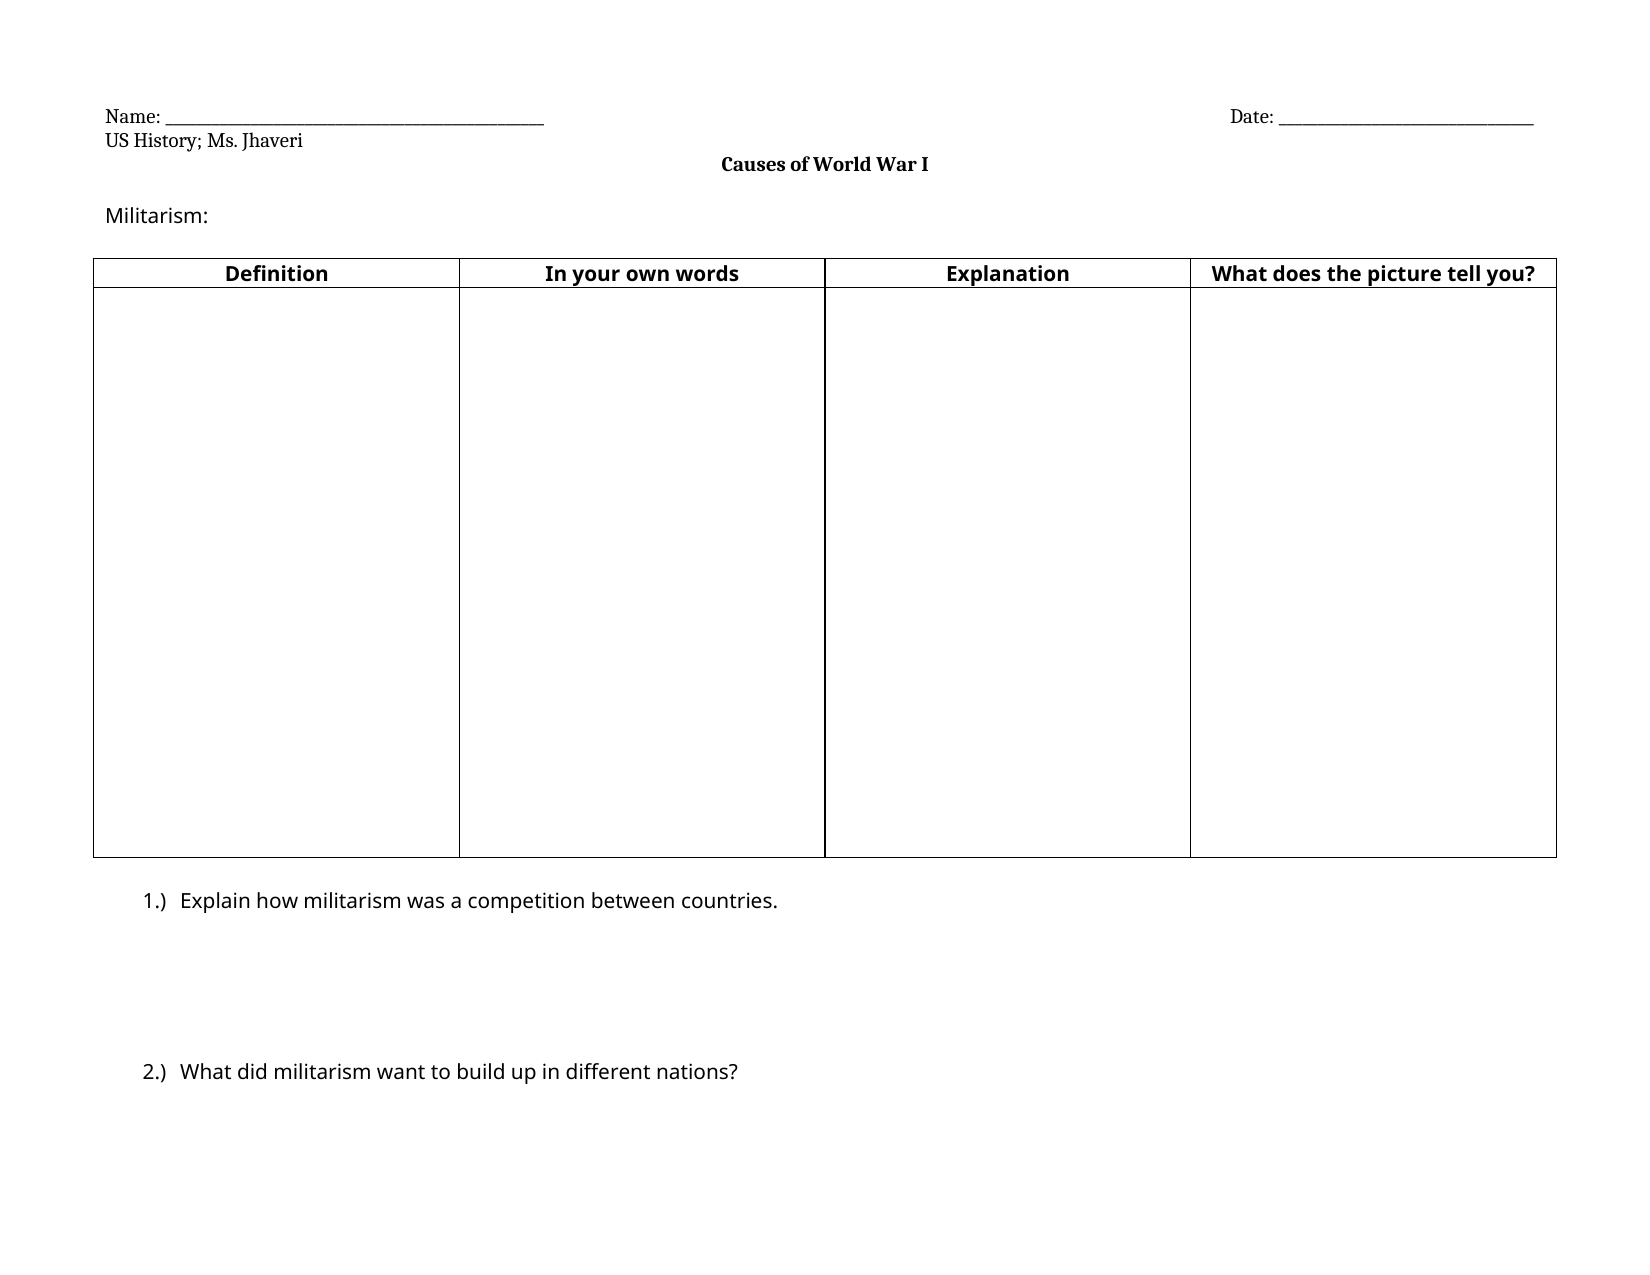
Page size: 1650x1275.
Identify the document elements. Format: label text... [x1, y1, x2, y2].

table_header Explanation [826, 259, 1190, 287]
text US History; Ms. Jhaveri [105, 129, 1545, 153]
table_cell [826, 288, 1190, 857]
table_cell [1191, 288, 1556, 857]
table_header What does the picture tell you? [1191, 259, 1556, 287]
list What did militarism want to build up in different nations? [142, 1057, 1545, 1086]
text Militarism: [105, 201, 1545, 229]
table_header In your own words [460, 259, 824, 287]
text Name: _________________________________________________ Date: _________________________________ [105, 105, 1545, 129]
table_header Definition [94, 259, 459, 287]
text Causes of World War I [105, 153, 1545, 177]
table_cell [460, 288, 824, 857]
list Explain how militarism was a competition between countries. [142, 886, 1545, 915]
table_cell [94, 288, 459, 857]
